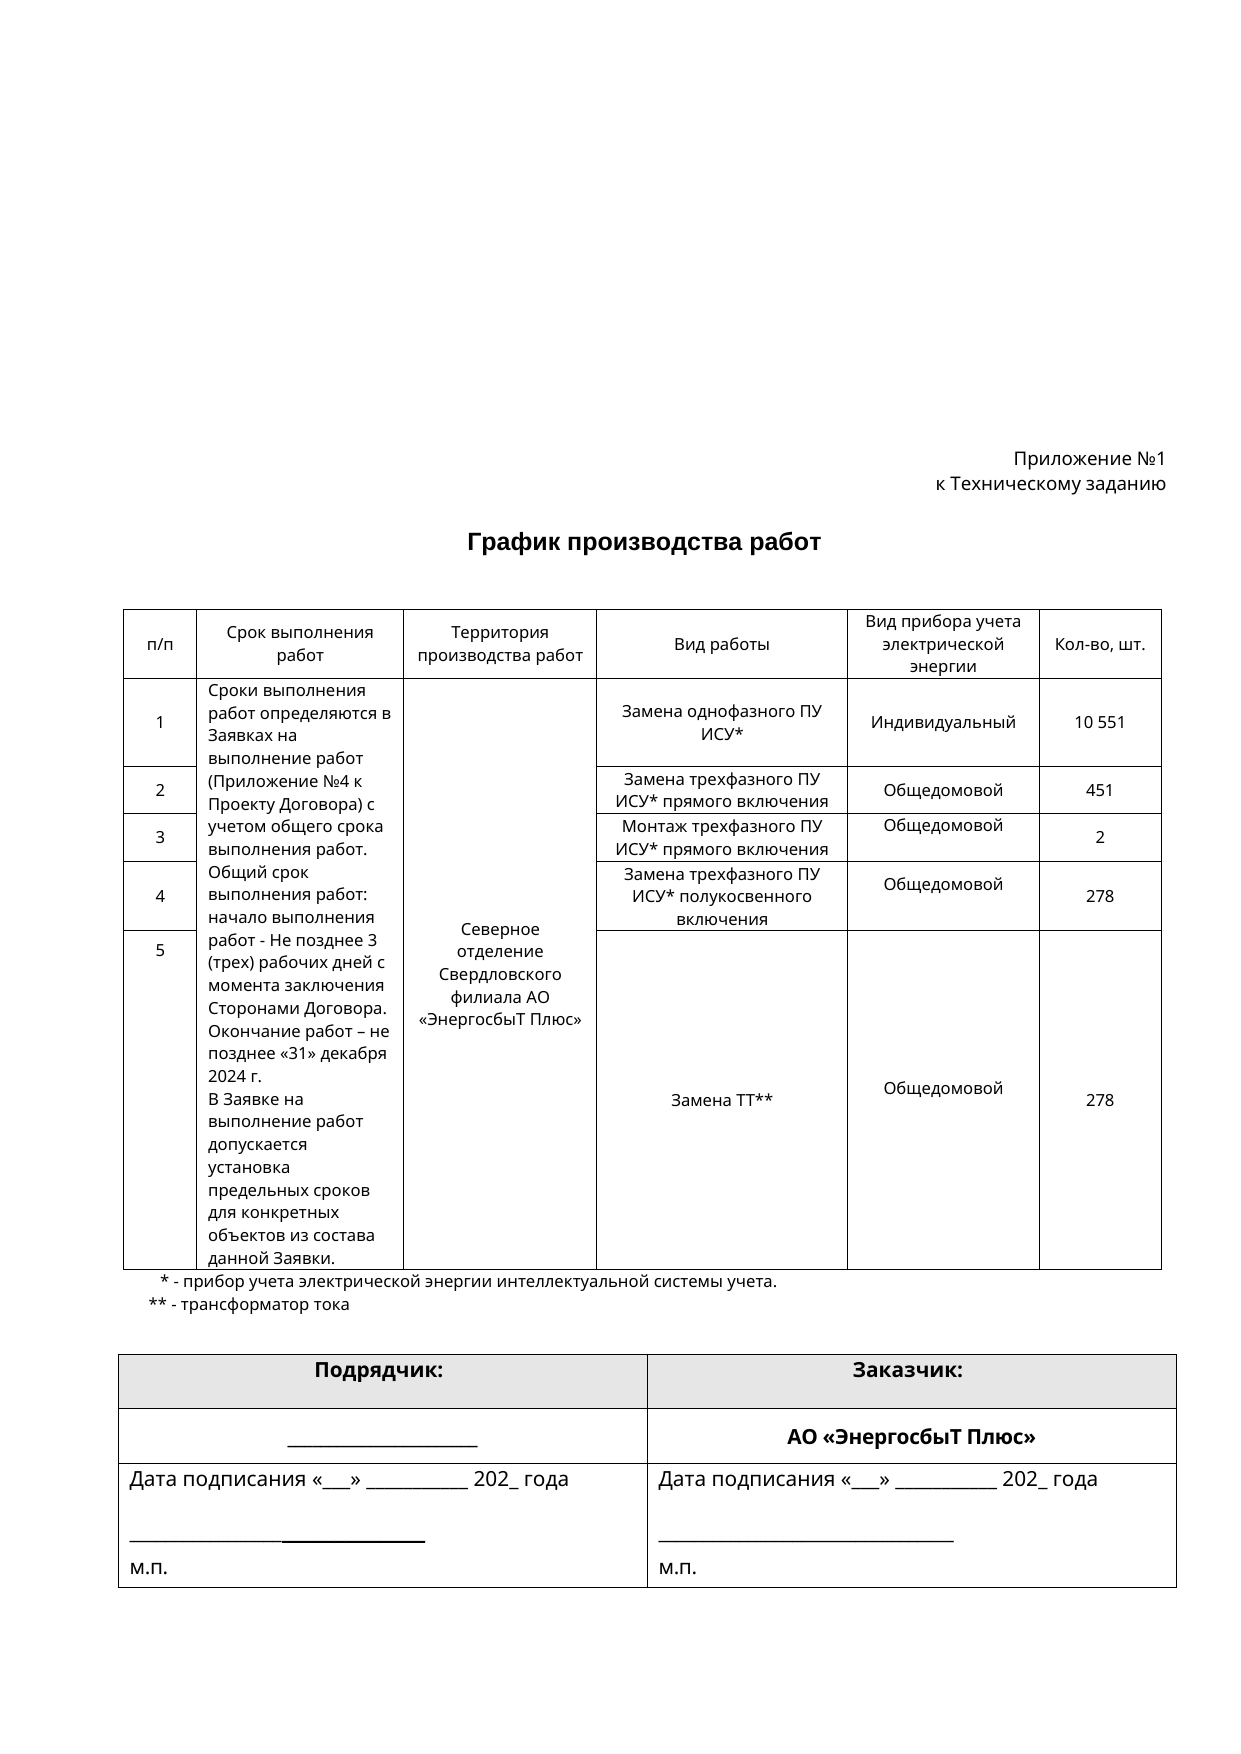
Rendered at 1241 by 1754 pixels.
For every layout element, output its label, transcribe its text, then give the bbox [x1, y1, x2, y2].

table_cell 278 [1040, 862, 1161, 930]
table_header Вид прибора учета электрической энергии [848, 610, 1039, 678]
table_header Срок выполнения работ [197, 610, 403, 678]
table_cell _______________________ [119, 1409, 647, 1463]
table_header Кол-во, шт. [1040, 610, 1161, 678]
subtitle Приложение №1 [827, 445, 1167, 471]
table_cell 2 [1040, 814, 1161, 861]
table_cell Общедомовой [848, 767, 1039, 813]
table_cell Замена трехфазного ПУ ИСУ* полукосвенного включения [597, 862, 847, 930]
table_cell Дата подписания «___» ___________ 202_ года _________________________________ м.п. [119, 1464, 647, 1587]
table_cell Монтаж трехфазного ПУ ИСУ* прямого включения [597, 814, 847, 861]
table_header Заказчик: [648, 1355, 1176, 1408]
table_cell Общедомовой [848, 862, 1039, 930]
table_cell Сроки выполнения работ определяются в Заявках на выполнение работ (Приложение №4 к Проекту Договора) с учетом общего срока выполнения работ. Общий срок выполнения работ: начало выполнения работ - Не позднее 3 (трех) рабочих дней с момента заключения Сторонами Договора. Окончание работ – не позднее «31» декабря 2024 г. В Заявке на выполнение работ допускается установка предельных сроков для конкретных объектов из состава данной Заявки. [197, 679, 403, 1269]
list * - прибор учета электрической энергии интеллектуальной системы учета. [118, 1270, 1167, 1293]
table_cell Дата подписания «___» ___________ 202_ года _________________________________ м.п. [648, 1464, 1176, 1587]
table_cell 2 [124, 767, 196, 813]
table_cell Замена ТТ** [597, 931, 847, 1269]
table_header Подрядчик: [119, 1355, 647, 1408]
table_cell Северное отделение Свердловского филиала АО «ЭнергосбыТ Плюс» [404, 679, 596, 1269]
table_cell 278 [1040, 931, 1161, 1269]
table_cell 3 [124, 814, 196, 861]
table_cell 5 [124, 931, 196, 968]
table_cell 451 [1040, 767, 1161, 813]
table_header Территория производства работ [404, 610, 596, 678]
table_cell Замена однофазного ПУ ИСУ* [597, 679, 847, 766]
text График производства работ [122, 532, 519, 555]
table_cell АО «ЭнергосбыТ Плюс» [648, 1409, 1176, 1463]
table_header п/п [124, 610, 196, 678]
table_cell 1 [124, 679, 196, 766]
text к Техническому заданию [827, 471, 1167, 496]
table_cell [124, 968, 196, 1269]
list ** - трансформатор тока [118, 1293, 1167, 1316]
table_header Вид работы [597, 610, 847, 678]
table_cell 10 551 [1040, 679, 1161, 766]
text График производства работ [522, 532, 1167, 555]
table_cell Индивидуальный [848, 679, 1039, 766]
table_cell 4 [124, 862, 196, 930]
table_cell Общедомовой [848, 814, 1039, 861]
table_cell Общедомовой [848, 931, 1039, 1269]
table_cell Замена трехфазного ПУ ИСУ* прямого включения [597, 767, 847, 813]
